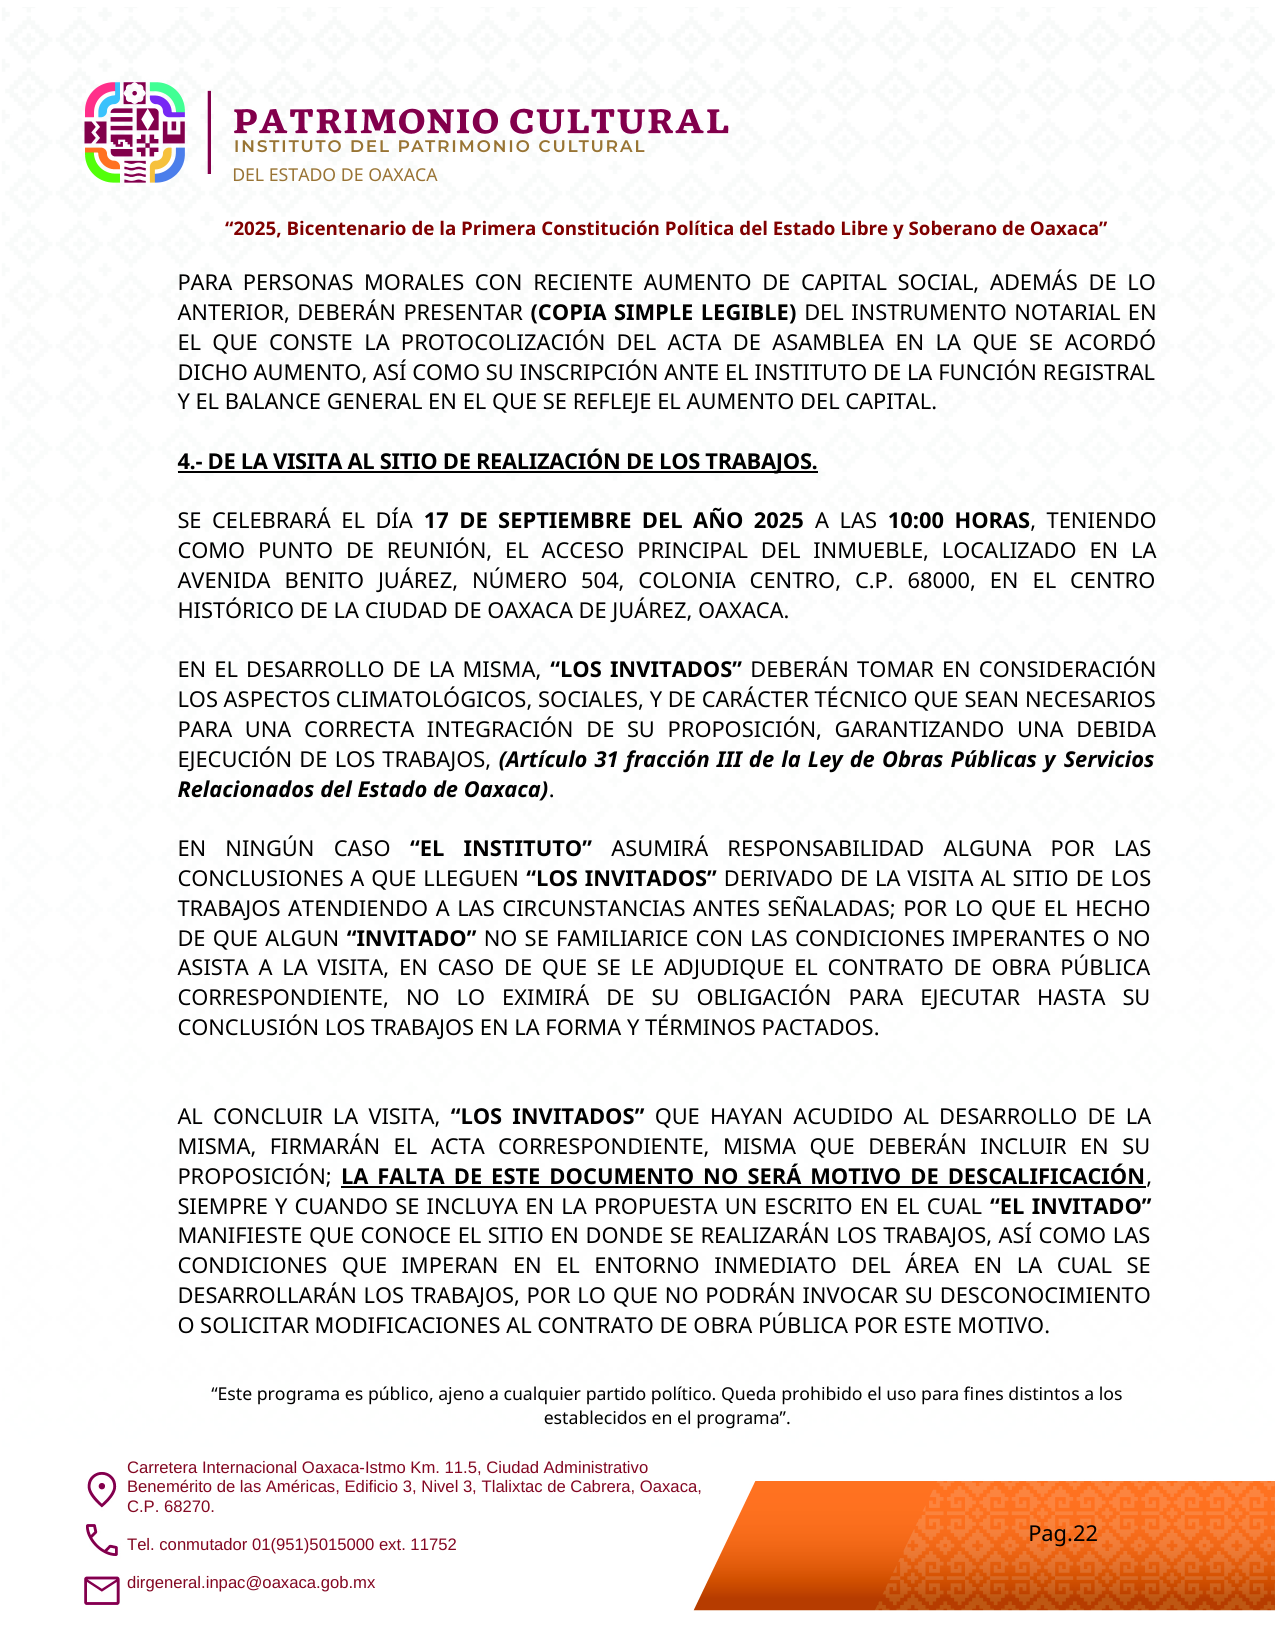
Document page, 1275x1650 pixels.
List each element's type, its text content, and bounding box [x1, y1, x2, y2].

picture [1, 7, 1275, 1650]
text 4.- DE LA VISITA AL SITIO DE REALIZACIÓN DE LOS TRABAJOS. [177, 446, 1157, 476]
text EN EL DESARROLLO DE LA MISMA, “LOS INVITADOS” DEBERÁN TOMAR EN CONSIDERACIÓN LOS ASPECTOS CLIMATOLÓGICOS, SOCIALES, Y DE CARÁCTER TÉCNICO QUE SEAN NECESARIOS PARA UNA CORRECTA INTEGRACIÓN DE SU PROPOSICIÓN, GARANTIZANDO UNA DEBIDA EJECUCIÓN DE LOS TRABAJOS, (Artículo 31 fracción III de la Ley de Obras Públicas y Servicios Relacionados del Estado de Oaxaca). [177, 654, 1157, 803]
text AL CONCLUIR LA VISITA, “LOS INVITADOS” QUE HAYAN ACUDIDO AL DESARROLLO DE LA MISMA, FIRMARÁN EL ACTA CORRESPONDIENTE, MISMA QUE DEBERÁN INCLUIR EN SU PROPOSICIÓN; LA FALTA DE ESTE DOCUMENTO NO SERÁ MOTIVO DE DESCALIFICACIÓN, SIEMPRE Y CUANDO SE INCLUYA EN LA PROPUESTA UN ESCRITO EN EL CUAL “EL INVITADO” MANIFIESTE QUE CONOCE EL SITIO EN DONDE SE REALIZARÁN LOS TRABAJOS, ASÍ COMO LAS CONDICIONES QUE IMPERAN EN EL ENTORNO INMEDIATO DEL ÁREA EN LA CUAL SE DESARROLLARÁN LOS TRABAJOS, POR LO QUE NO PODRÁN INVOCAR SU DESCONOCIMIENTO O SOLICITAR MODIFICACIONES AL CONTRATO DE OBRA PÚBLICA POR ESTE MOTIVO. [177, 1101, 1152, 1340]
text EN NINGÚN CASO “EL INSTITUTO” ASUMIRÁ RESPONSABILIDAD ALGUNA POR LAS CONCLUSIONES A QUE LLEGUEN “LOS INVITADOS” DERIVADO DE LA VISITA AL SITIO DE LOS TRABAJOS ATENDIENDO A LAS CIRCUNSTANCIAS ANTES SEÑALADAS; POR LO QUE EL HECHO DE QUE ALGUN “INVITADO” NO SE FAMILIARICE CON LAS CONDICIONES IMPERANTES O NO ASISTA A LA VISITA, EN CASO DE QUE SE LE ADJUDIQUE EL CONTRATO DE OBRA PÚBLICA CORRESPONDIENTE, NO LO EXIMIRÁ DE SU OBLIGACIÓN PARA EJECUTAR HASTA SU CONCLUSIÓN LOS TRABAJOS EN LA FORMA Y TÉRMINOS PACTADOS. [177, 833, 1152, 1042]
text SE CELEBRARÁ EL DÍA 17 DE SEPTIEMBRE DEL AÑO 2025 A LAS 10:00 HORAS, TENIENDO COMO PUNTO DE REUNIÓN, EL ACCESO PRINCIPAL DEL INMUEBLE, LOCALIZADO EN LA AVENIDA BENITO JUÁREZ, NÚMERO 504, COLONIA CENTRO, C.P. 68000, EN EL CENTRO HISTÓRICO DE LA CIUDAD DE OAXACA DE JUÁREZ, OAXACA. [177, 506, 1157, 625]
text PARA PERSONAS MORALES CON RECIENTE AUMENTO DE CAPITAL SOCIAL, ADEMÁS DE LO ANTERIOR, DEBERÁN PRESENTAR (COPIA SIMPLE LEGIBLE) DEL INSTRUMENTO NOTARIAL EN EL QUE CONSTE LA PROTOCOLIZACIÓN DEL ACTA DE ASAMBLEA EN LA QUE SE ACORDÓ DICHO AUMENTO, ASÍ COMO SU INSCRIPCIÓN ANTE EL INSTITUTO DE LA FUNCIÓN REGISTRAL Y EL BALANCE GENERAL EN EL QUE SE REFLEJE EL AUMENTO DEL CAPITAL. [177, 267, 1157, 416]
